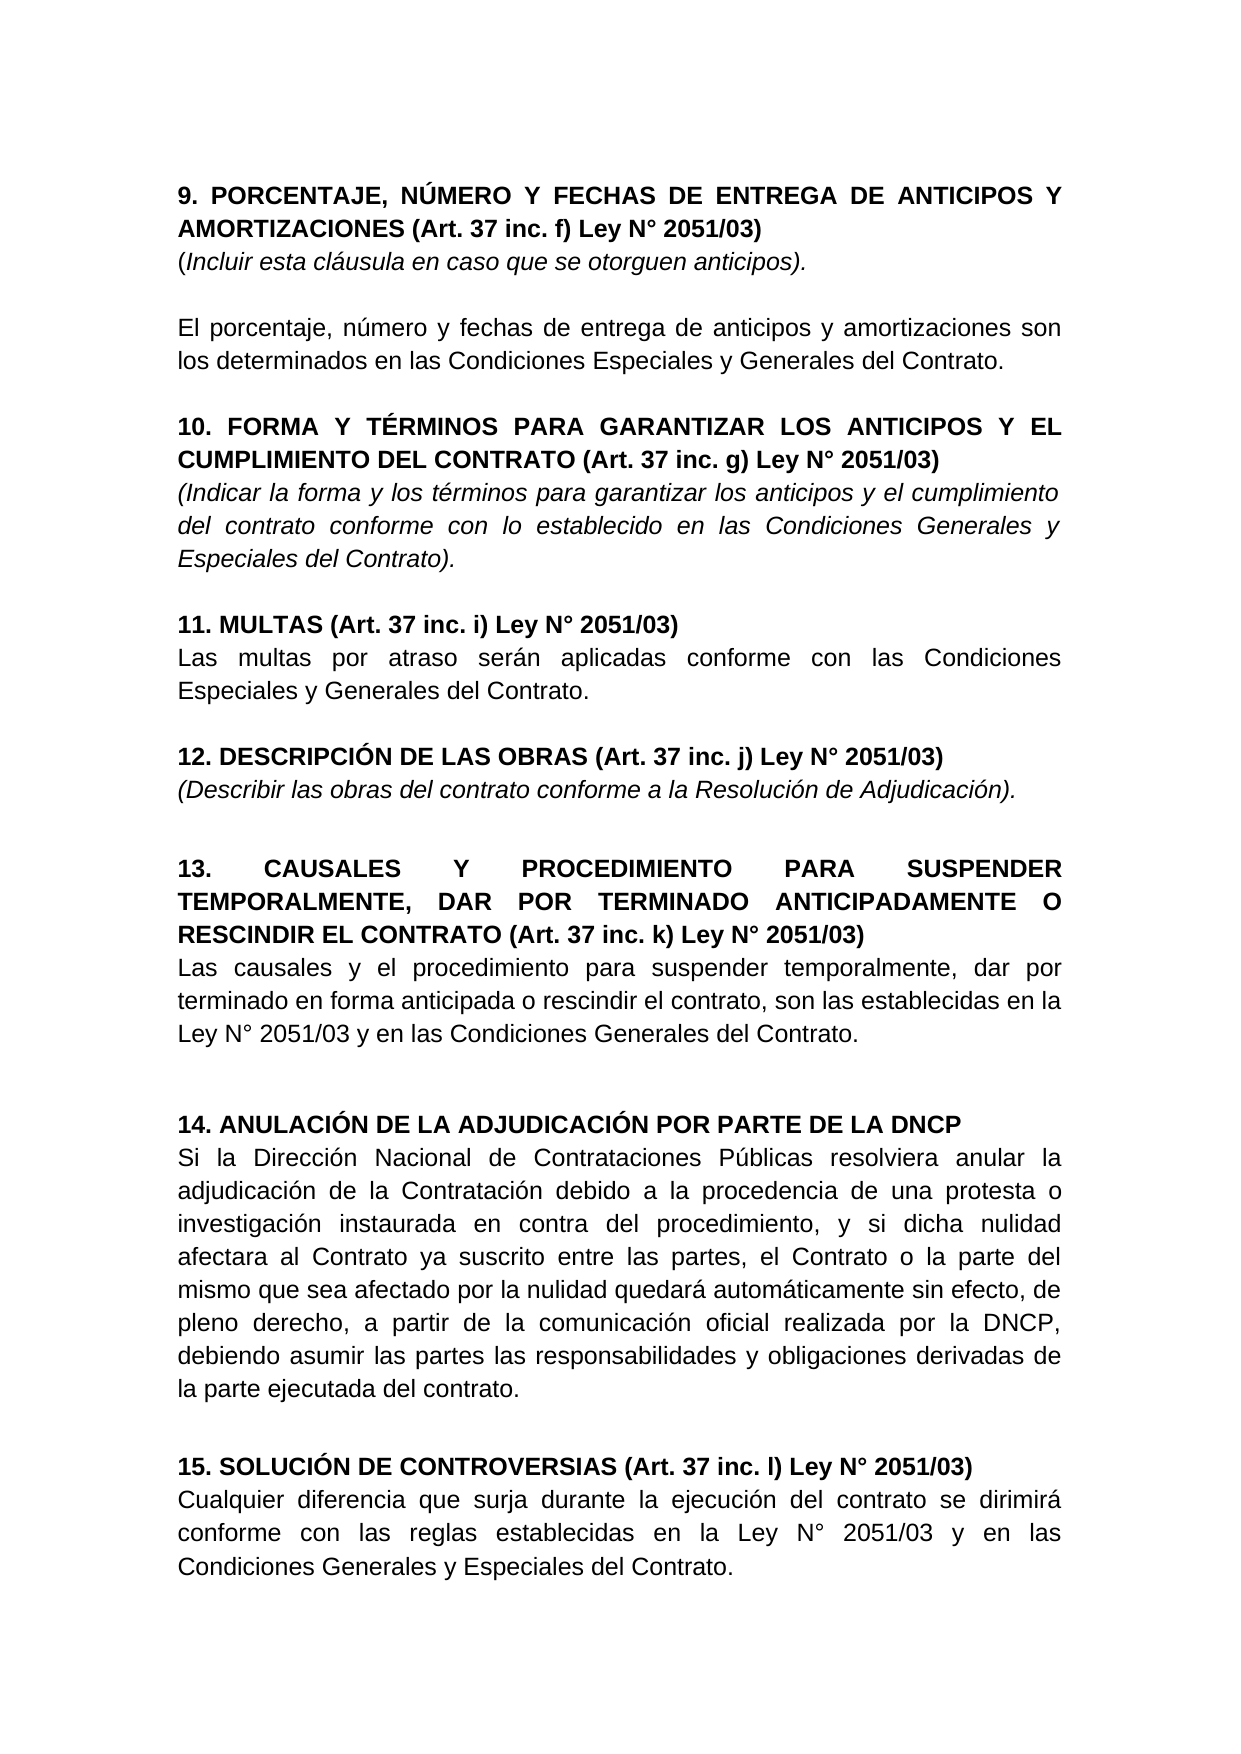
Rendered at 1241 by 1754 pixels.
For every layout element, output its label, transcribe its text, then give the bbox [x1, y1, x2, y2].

text 9. PORCENTAJE, NÚMERO Y FECHAS DE ENTREGA DE ANTICIPOS Y AMORTIZACIONES (Art. 37 inc. f) Ley N° 2051/03) [177, 181, 1063, 242]
text (Describir las obras del contrato conforme a la Resolución de Adjudicación). [177, 775, 1063, 804]
text 14. ANULACIÓN DE LA ADJUDICACIÓN POR PARTE DE LA DNCP [177, 1110, 1063, 1138]
text 12. DESCRIPCIÓN DE LAS OBRAS (Art. 37 inc. j) Ley N° 2051/03) [177, 742, 1063, 771]
text 10. FORMA Y TÉRMINOS PARA GARANTIZAR LOS ANTICIPOS Y EL CUMPLIMIENTO DEL CONTRATO (Art. 37 inc. g) Ley N° 2051/03) [177, 412, 1063, 473]
text 11. MULTAS (Art. 37 inc. i) Ley N° 2051/03) [177, 610, 1063, 639]
text Las causales y el procedimiento para suspender temporalmente, dar por terminado en forma anticipada o rescindir el contrato, son las establecidas en la Ley N° 2051/03 y en las Condiciones Generales del Contrato. [177, 953, 1063, 1047]
text (Indicar la forma y los términos para garantizar los anticipos y el cumplimiento del contrato conforme con lo establecido en las Condiciones Generales y Especiales del Contrato). [177, 478, 1063, 573]
text Cualquier diferencia que surja durante la ejecución del contrato se dirimirá conforme con las reglas establecidas en la Ley N° 2051/03 y en las Condiciones Generales y Especiales del Contrato. [177, 1485, 1063, 1580]
text Si la Dirección Nacional de Contrataciones Públicas resolviera anular la adjudicación de la Contratación debido a la procedencia de una protesta o investigación instaurada en contra del procedimiento, y si dicha nulidad afectara al Contrato ya suscrito entre las partes, el Contrato o la parte del mismo que sea afectado por la nulidad quedará automáticamente sin efecto, de pleno derecho, a partir de la comunicación oficial realizada por la DNCP, debiendo asumir las partes las responsabilidades y obligaciones derivadas de la parte ejecutada del contrato. [177, 1143, 1063, 1403]
text El porcentaje, número y fechas de entrega de anticipos y amortizaciones son los determinados en las Condiciones Especiales y Generales del Contrato. [177, 313, 1063, 374]
text 13. CAUSALES Y PROCEDIMIENTO PARA SUSPENDER TEMPORALMENTE, DAR POR TERMINADO ANTICIPADAMENTE O RESCINDIR EL CONTRATO (Art. 37 inc. k) Ley N° 2051/03) [177, 853, 1063, 948]
text (Incluir esta cláusula en caso que se otorguen anticipos). [177, 247, 1063, 275]
text 15. SOLUCIÓN DE CONTROVERSIAS (Art. 37 inc. l) Ley N° 2051/03) [177, 1452, 1063, 1481]
text Las multas por atraso serán aplicadas conforme con las Condiciones Especiales y Generales del Contrato. [177, 643, 1063, 705]
